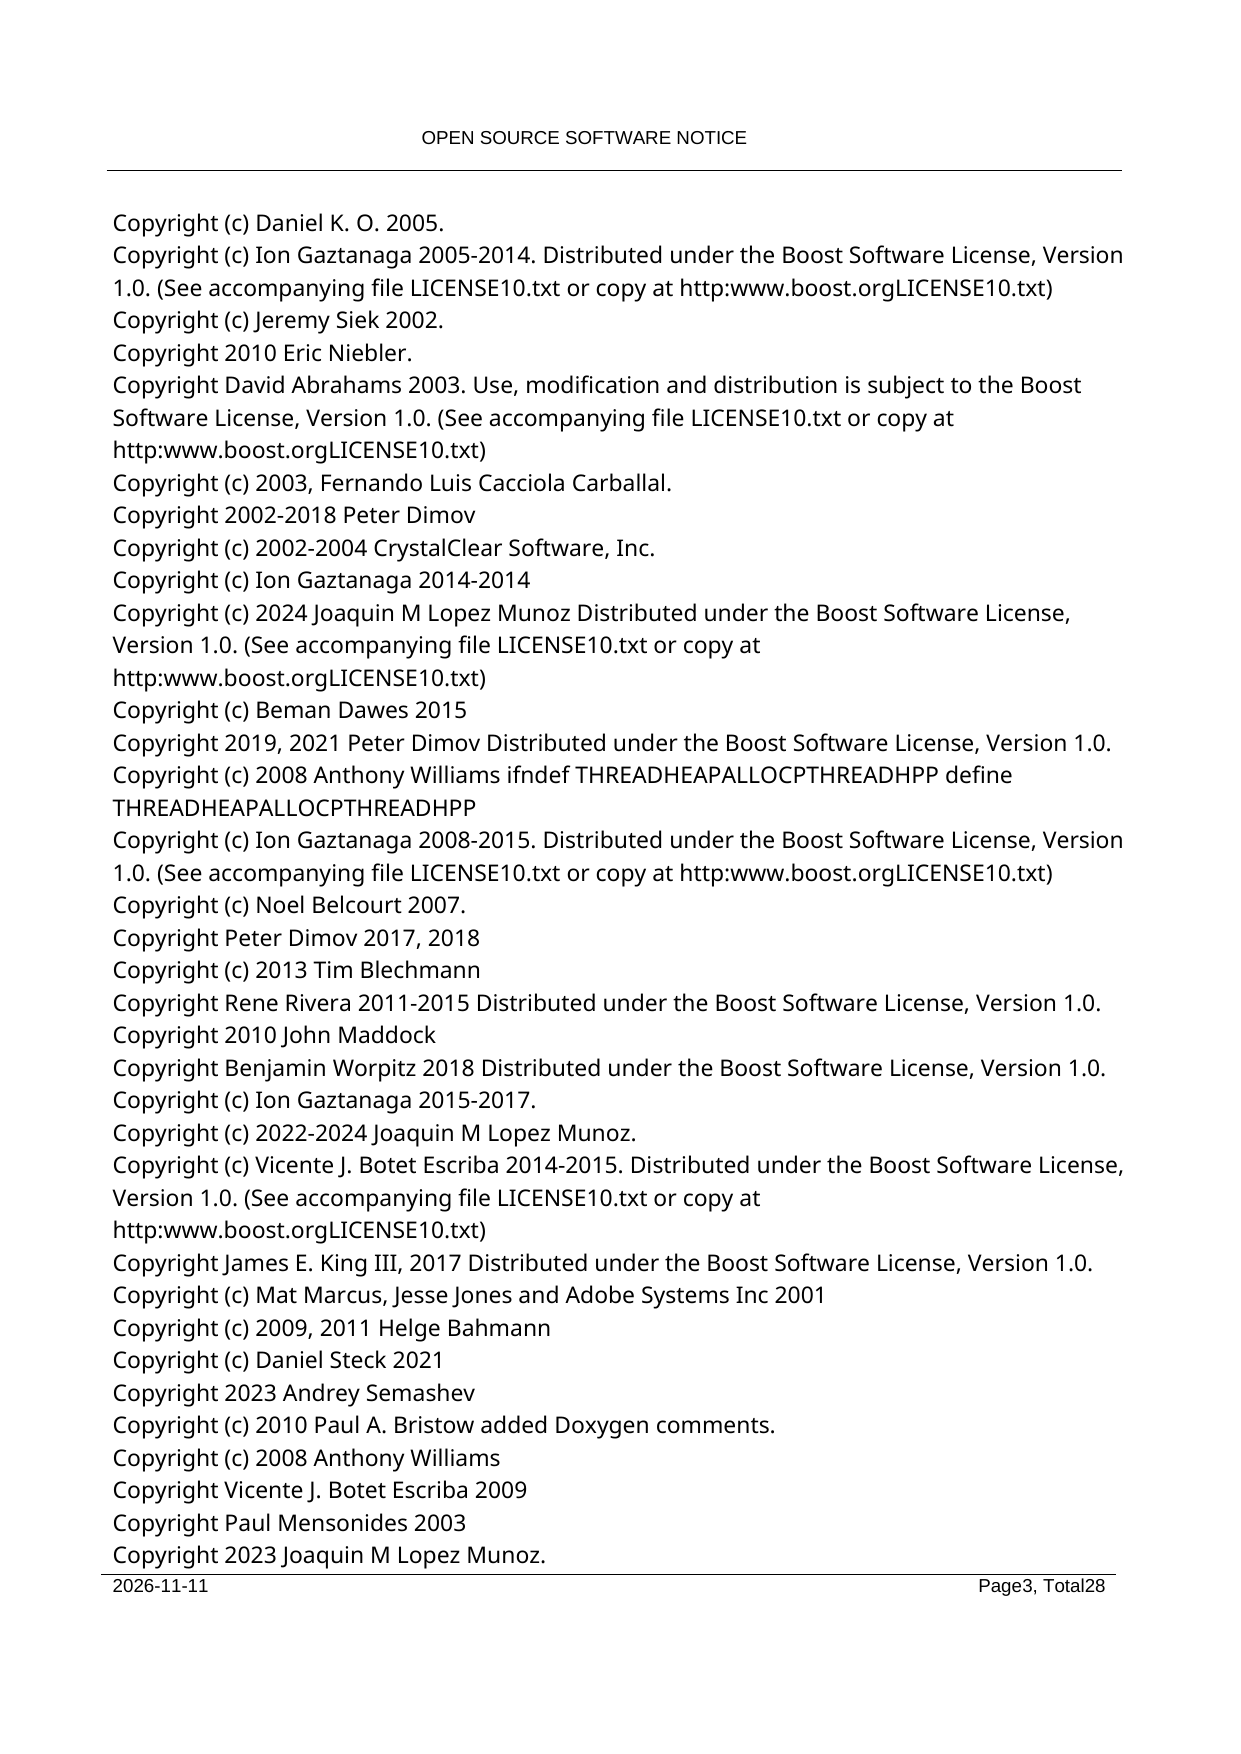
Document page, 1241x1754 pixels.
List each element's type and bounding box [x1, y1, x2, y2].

text [112, 206, 1128, 1571]
